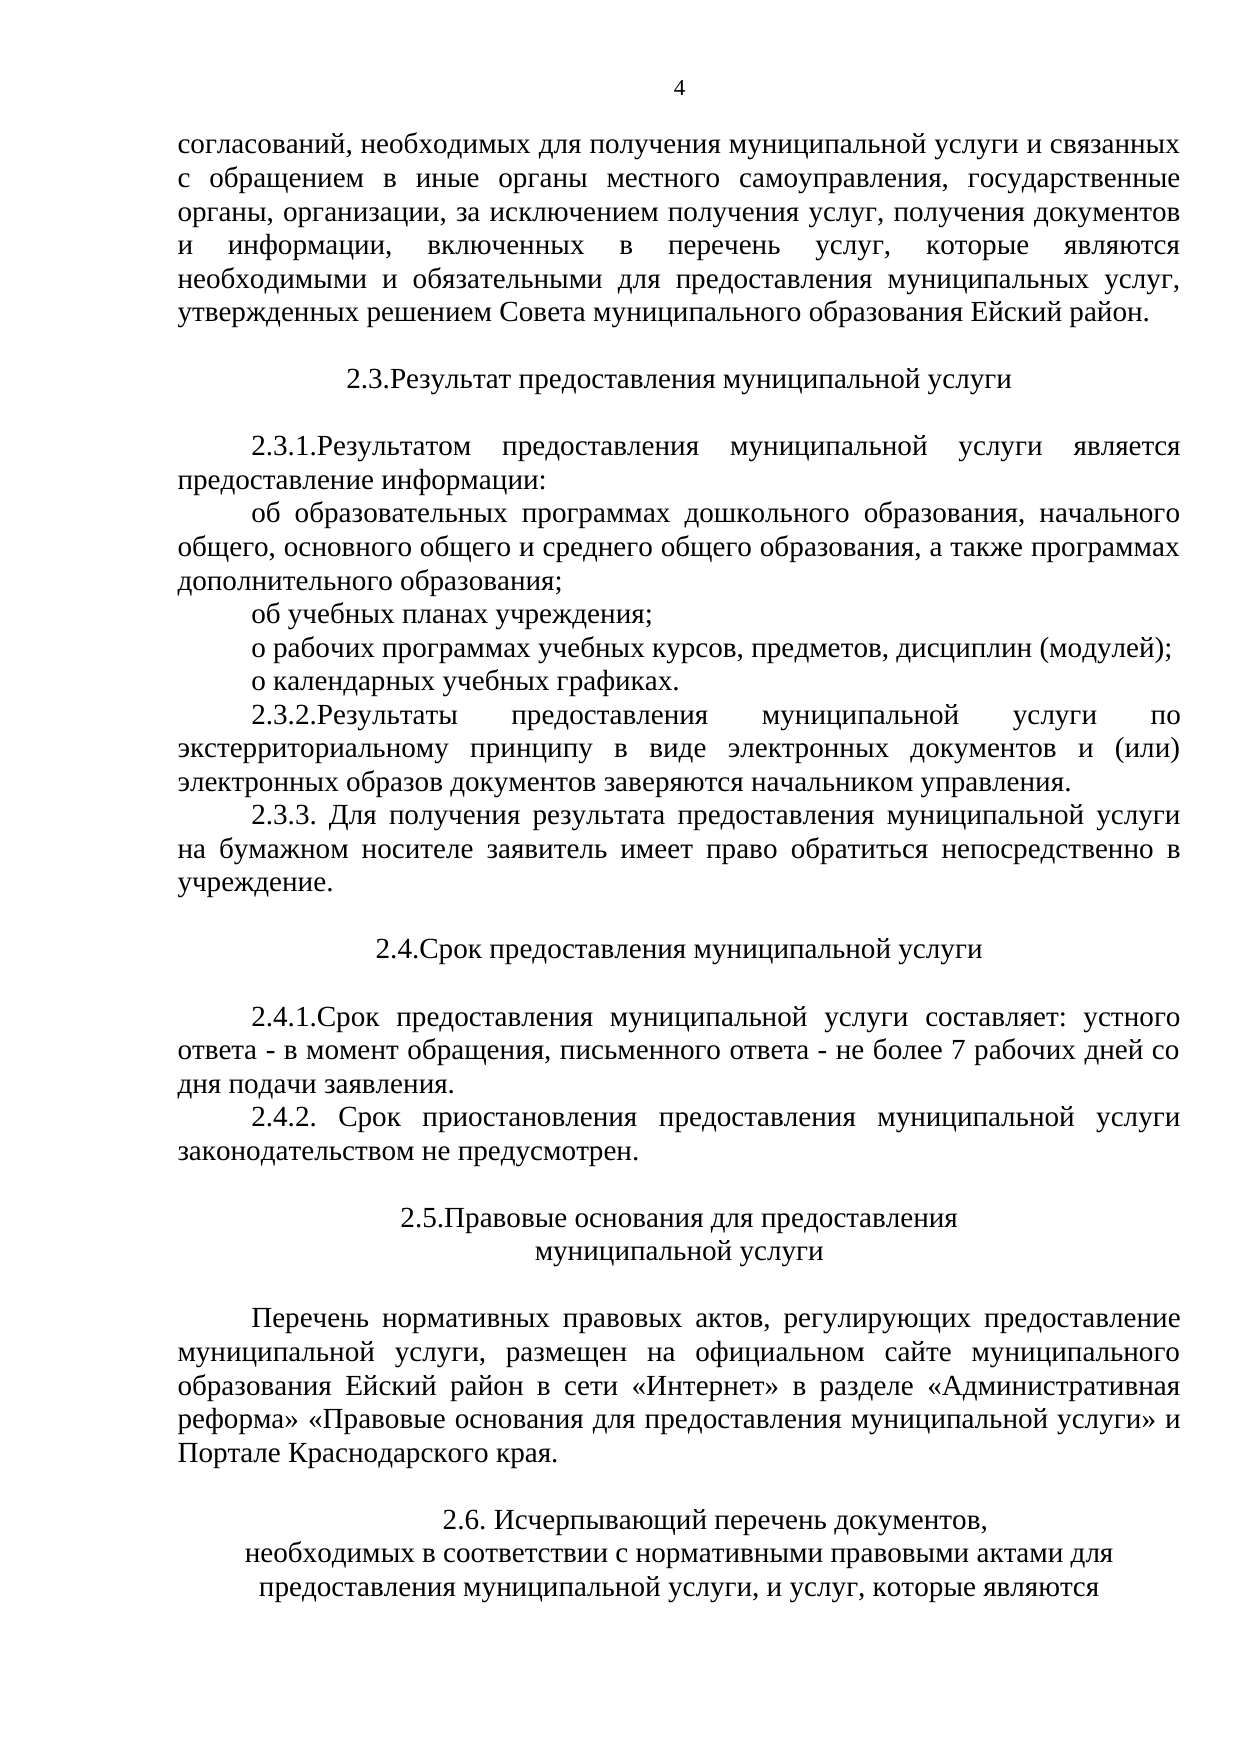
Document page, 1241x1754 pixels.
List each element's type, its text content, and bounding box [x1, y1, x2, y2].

text 2.4.1.Срок предоставления муниципальной услуги составляет: устного ответа - в момент обращения, письменного ответа - не более 7 рабочих дней со дня подачи заявления. [177, 999, 1181, 1099]
text 2.3.Результат предоставления муниципальной услуги [177, 361, 1181, 395]
text 2.4.Срок предоставления муниципальной услуги [177, 932, 1181, 965]
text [177, 127, 1181, 328]
text об образовательных программах дошкольного образования, начального общего, основного общего и среднего общего образования, а также программах дополнительного образования; [177, 496, 1181, 596]
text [177, 1502, 1181, 1602]
text об учебных планах учреждения; [177, 596, 1181, 630]
text муниципальной услуги [177, 1233, 1181, 1267]
text о рабочих программах учебных курсов, предметов, дисциплин (модулей); [177, 630, 1181, 663]
text о календарных учебных графиках. [177, 663, 1181, 697]
text 2.4.2. Срок приостановления предоставления муниципальной услуги законодательством не предусмотрен. [177, 1099, 1181, 1166]
text 2.5.Правовые основания для предоставления [177, 1200, 1181, 1233]
text 2.3.3. Для получения результата предоставления муниципальной услуги на бумажном носителе заявитель имеет право обратиться непосредственно в учреждение. [177, 797, 1181, 898]
text 2.3.1.Результатом предоставления муниципальной услуги является предоставление информации: [177, 428, 1181, 496]
text 2.3.2.Результаты предоставления муниципальной услуги по экстерриториальному принципу в виде электронных документов и (или) электронных образов документов заверяются начальником управления. [177, 697, 1181, 797]
text Перечень нормативных правовых актов, регулирующих предоставление муниципальной услуги, размещен на официальном сайте муниципального образования Ейский район в сети «Интернет» в разделе «Административная реформа» «Правовые основания для предоставления муниципальной услуги» и Портале Краснодарского края. [177, 1301, 1181, 1468]
